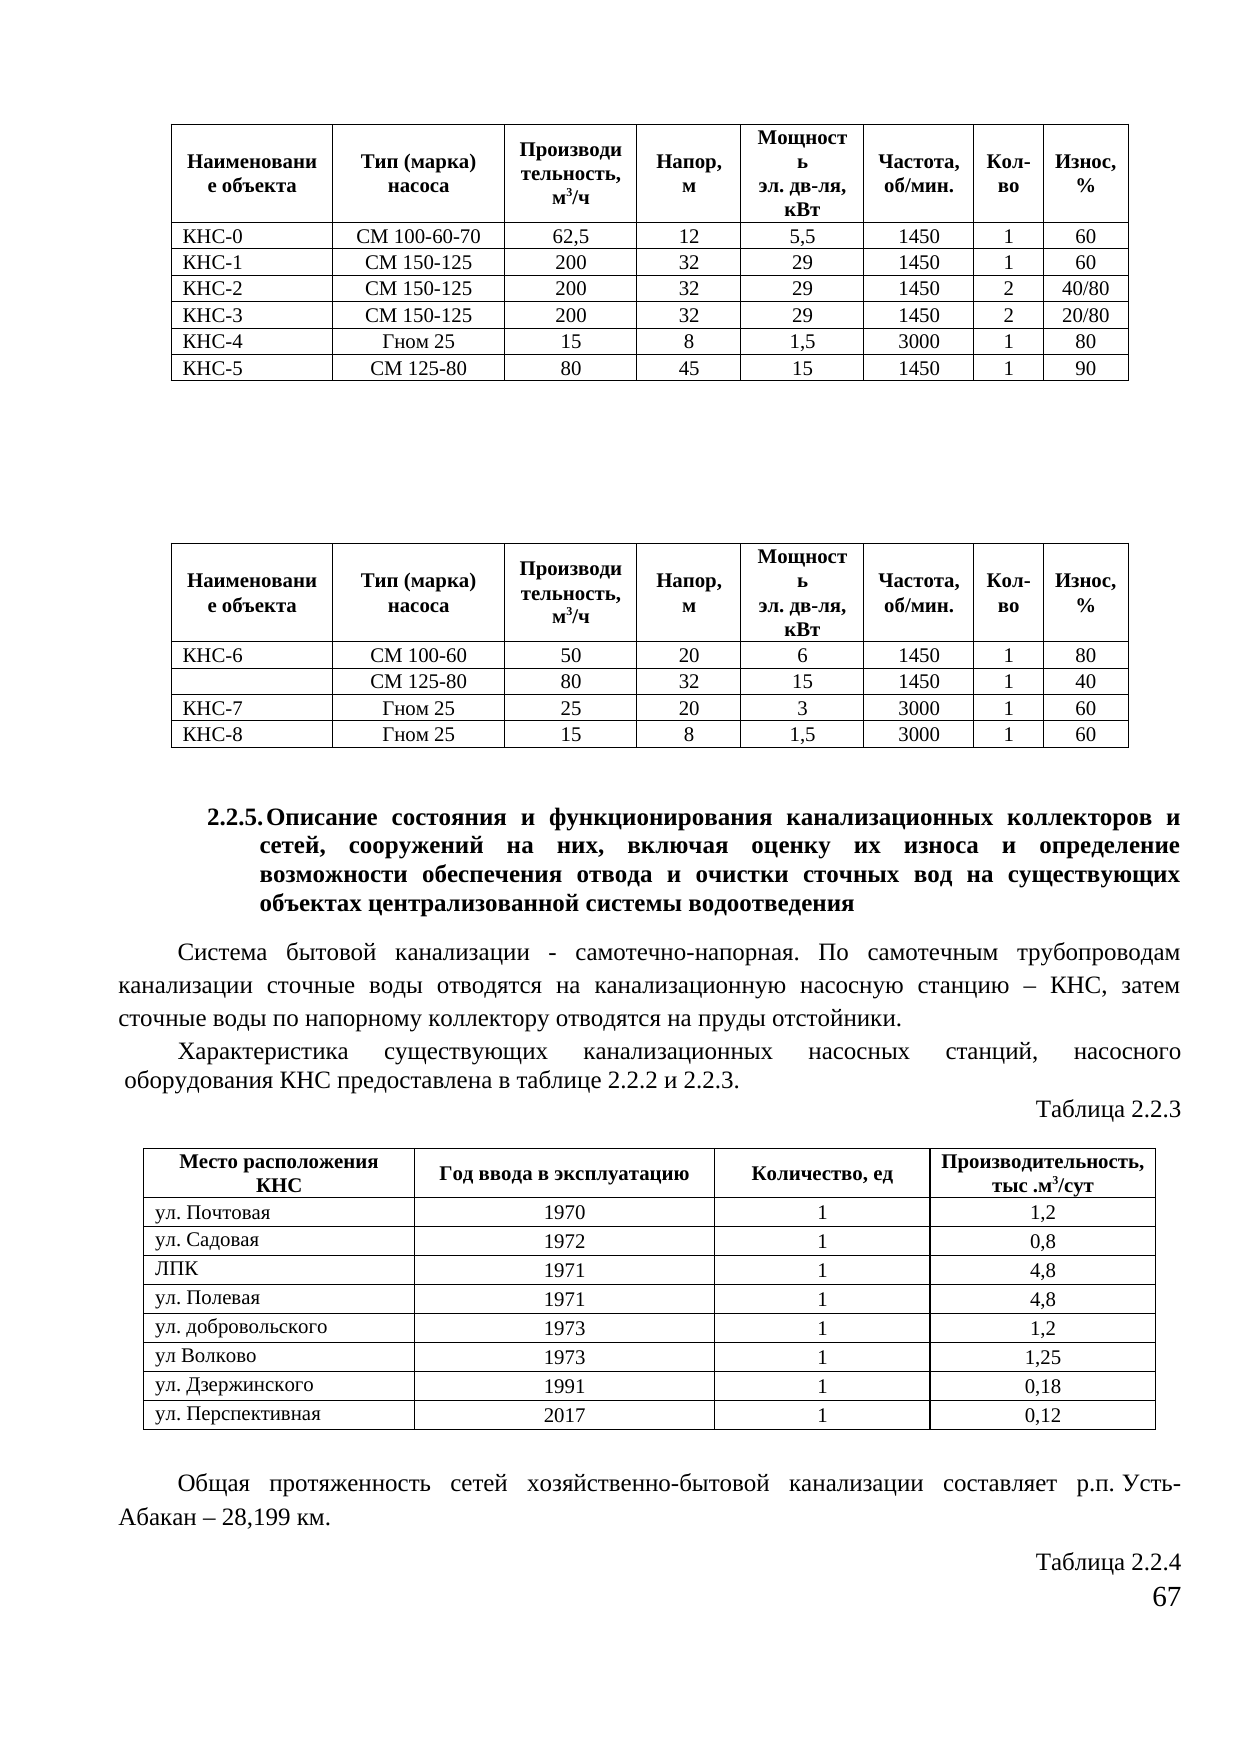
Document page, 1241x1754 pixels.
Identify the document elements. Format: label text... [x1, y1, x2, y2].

table_header Производительность, тыс .м3/сут [931, 1149, 1155, 1197]
table_header Мощность эл. дв-ля, кВт [741, 125, 863, 222]
table_cell 1450 [864, 249, 973, 275]
table_cell [172, 669, 332, 694]
table_cell ул. Полевая [144, 1285, 414, 1313]
table_cell 15 [505, 721, 636, 747]
table_cell 1 [974, 669, 1043, 694]
table_cell 1 [715, 1256, 929, 1284]
table_cell 40/80 [1044, 276, 1128, 301]
table_header Напор, м [637, 125, 740, 222]
table_cell 32 [637, 276, 740, 301]
table_cell КНС-4 [172, 329, 332, 354]
table_cell 60 [1044, 249, 1128, 275]
table_cell 1971 [415, 1256, 714, 1284]
table_header Тип (марка) насоса [333, 125, 504, 222]
table_cell 20/80 [1044, 302, 1128, 327]
table_cell 15 [505, 329, 636, 354]
table_header Тип (марка) насоса [333, 544, 504, 641]
table_cell 15 [741, 355, 863, 380]
table_cell 2 [974, 302, 1043, 327]
table_cell 1 [715, 1343, 929, 1371]
table_cell Гном 25 [333, 721, 504, 747]
table_cell 3000 [864, 721, 973, 747]
table_cell 80 [1044, 642, 1128, 668]
table_cell СМ 100-60 [333, 642, 504, 668]
table_header Место расположения КНС [144, 1149, 414, 1197]
table_cell СМ 150-125 [333, 302, 504, 327]
table_cell 1,2 [931, 1198, 1155, 1226]
text Система бытовой канализации - самотечно-напорная. По самотечным трубопроводам канализации сточные воды отводятся на канализационную насосную станцию – КНС, затем сточные воды по напорному коллектору отводятся на пруды отстойники. [118, 937, 1181, 1032]
table_cell 32 [637, 249, 740, 275]
text Общая протяженность сетей хозяйственно-бытовой канализации составляет р.п. Усть-Абакан – 28,199 км. [118, 1468, 1181, 1530]
table_header Напор, м [637, 544, 740, 641]
table_cell Гном 25 [333, 695, 504, 720]
table_cell ул. Садовая [144, 1227, 414, 1255]
table_cell 4,8 [931, 1256, 1155, 1284]
table_cell 29 [741, 249, 863, 275]
table_header Производительность, м3/ч [505, 125, 636, 222]
table_cell 8 [637, 721, 740, 747]
table_header Наименование объекта [172, 544, 332, 641]
table_cell 5,5 [741, 223, 863, 248]
table_cell ул Волково [144, 1343, 414, 1371]
table_cell СМ 100-60-70 [333, 223, 504, 248]
table_cell 60 [1044, 721, 1128, 747]
table_cell 1450 [864, 642, 973, 668]
table_cell 1 [715, 1285, 929, 1313]
table_cell КНС-7 [172, 695, 332, 720]
text Таблица 2.2.3 [118, 1094, 1181, 1123]
table_cell 12 [637, 223, 740, 248]
table_cell КНС-2 [172, 276, 332, 301]
table_cell 1,2 [931, 1314, 1155, 1342]
table_header Количество, ед [715, 1149, 929, 1197]
table_cell 45 [637, 355, 740, 380]
table_cell 1 [974, 223, 1043, 248]
subtitle Описание состояния и функционирования канализационных коллекторов и сетей, сооружений на них, включая оценку их износа и определение возможности обеспечения отвода и очистки сточных вод на существующих объектах централизованной системы водоотведения [207, 802, 1181, 917]
table_cell 6 [741, 642, 863, 668]
table_cell 1972 [415, 1227, 714, 1255]
table_cell КНС-0 [172, 223, 332, 248]
table_cell 1 [715, 1227, 929, 1255]
table_cell 2 [974, 276, 1043, 301]
table_cell 1,5 [741, 329, 863, 354]
table_cell КНС-6 [172, 642, 332, 668]
table_cell 1970 [415, 1198, 714, 1226]
table_cell ул. Дзержинского [144, 1372, 414, 1400]
table_cell 200 [505, 276, 636, 301]
table_cell 4,8 [931, 1285, 1155, 1313]
table_cell 1450 [864, 669, 973, 694]
table_cell 1 [715, 1372, 929, 1400]
table_header Производительность, м3/ч [505, 544, 636, 641]
table_cell 1450 [864, 355, 973, 380]
table_cell 1 [974, 695, 1043, 720]
text Характеристика существующих канализационных насосных станций, насосного оборудования КНС предоставлена в таблице 2.2.2 и 2.2.3. [124, 1036, 1181, 1094]
table_cell 8 [637, 329, 740, 354]
table_cell 32 [637, 302, 740, 327]
table_cell 3000 [864, 695, 973, 720]
table_cell 1 [715, 1401, 929, 1429]
table_cell 32 [637, 669, 740, 694]
table_cell 80 [505, 355, 636, 380]
table_cell ул. Почтовая [144, 1198, 414, 1226]
table_cell ЛПК [144, 1256, 414, 1284]
table_cell 1450 [864, 276, 973, 301]
table_cell 1973 [415, 1343, 714, 1371]
text Таблица 2.2.4 [118, 1547, 1181, 1576]
table_cell 0,12 [931, 1401, 1155, 1429]
table_cell СМ 125-80 [333, 355, 504, 380]
table_cell 1450 [864, 302, 973, 327]
table_cell КНС-3 [172, 302, 332, 327]
table_cell 0,18 [931, 1372, 1155, 1400]
table_cell 200 [505, 249, 636, 275]
table_cell 200 [505, 302, 636, 327]
table_cell КНС-8 [172, 721, 332, 747]
table_cell 29 [741, 276, 863, 301]
table_header Наименование объекта [172, 125, 332, 222]
table_cell 40 [1044, 669, 1128, 694]
table_cell 1 [974, 249, 1043, 275]
table_cell 1,25 [931, 1343, 1155, 1371]
table_cell 90 [1044, 355, 1128, 380]
table_header Кол-во [974, 125, 1043, 222]
table_cell 1 [974, 329, 1043, 354]
table_cell 1 [715, 1314, 929, 1342]
table_cell 0,8 [931, 1227, 1155, 1255]
table_header Износ, % [1044, 544, 1128, 641]
table_cell 2017 [415, 1401, 714, 1429]
table_cell 1 [974, 642, 1043, 668]
table_cell 25 [505, 695, 636, 720]
table_cell СМ 150-125 [333, 276, 504, 301]
table_cell 1971 [415, 1285, 714, 1313]
table_cell 1,5 [741, 721, 863, 747]
table_cell 80 [505, 669, 636, 694]
table_header Частота, об/мин. [864, 544, 973, 641]
table_cell 1973 [415, 1314, 714, 1342]
table_cell 29 [741, 302, 863, 327]
table_cell 1991 [415, 1372, 714, 1400]
table_cell КНС-1 [172, 249, 332, 275]
table_cell 20 [637, 642, 740, 668]
table_cell 15 [741, 669, 863, 694]
table_cell 62,5 [505, 223, 636, 248]
table_cell 60 [1044, 695, 1128, 720]
table_cell 60 [1044, 223, 1128, 248]
table_cell 1 [715, 1198, 929, 1226]
table_cell 3 [741, 695, 863, 720]
table_cell ул. добровольского [144, 1314, 414, 1342]
table_cell 1 [974, 721, 1043, 747]
table_header Мощность эл. дв-ля, кВт [741, 544, 863, 641]
table_cell КНС-5 [172, 355, 332, 380]
table_header Частота, об/мин. [864, 125, 973, 222]
table_header Износ, % [1044, 125, 1128, 222]
table_cell 3000 [864, 329, 973, 354]
table_cell 1450 [864, 223, 973, 248]
table_header Год ввода в эксплуатацию [415, 1149, 714, 1197]
table_cell 1 [974, 355, 1043, 380]
table_cell СМ 125-80 [333, 669, 504, 694]
table_cell ул. Перспективная [144, 1401, 414, 1429]
table_cell СМ 150-125 [333, 249, 504, 275]
table_header Кол-во [974, 544, 1043, 641]
table_cell 50 [505, 642, 636, 668]
table_cell 20 [637, 695, 740, 720]
table_cell 80 [1044, 329, 1128, 354]
table_cell Гном 25 [333, 329, 504, 354]
